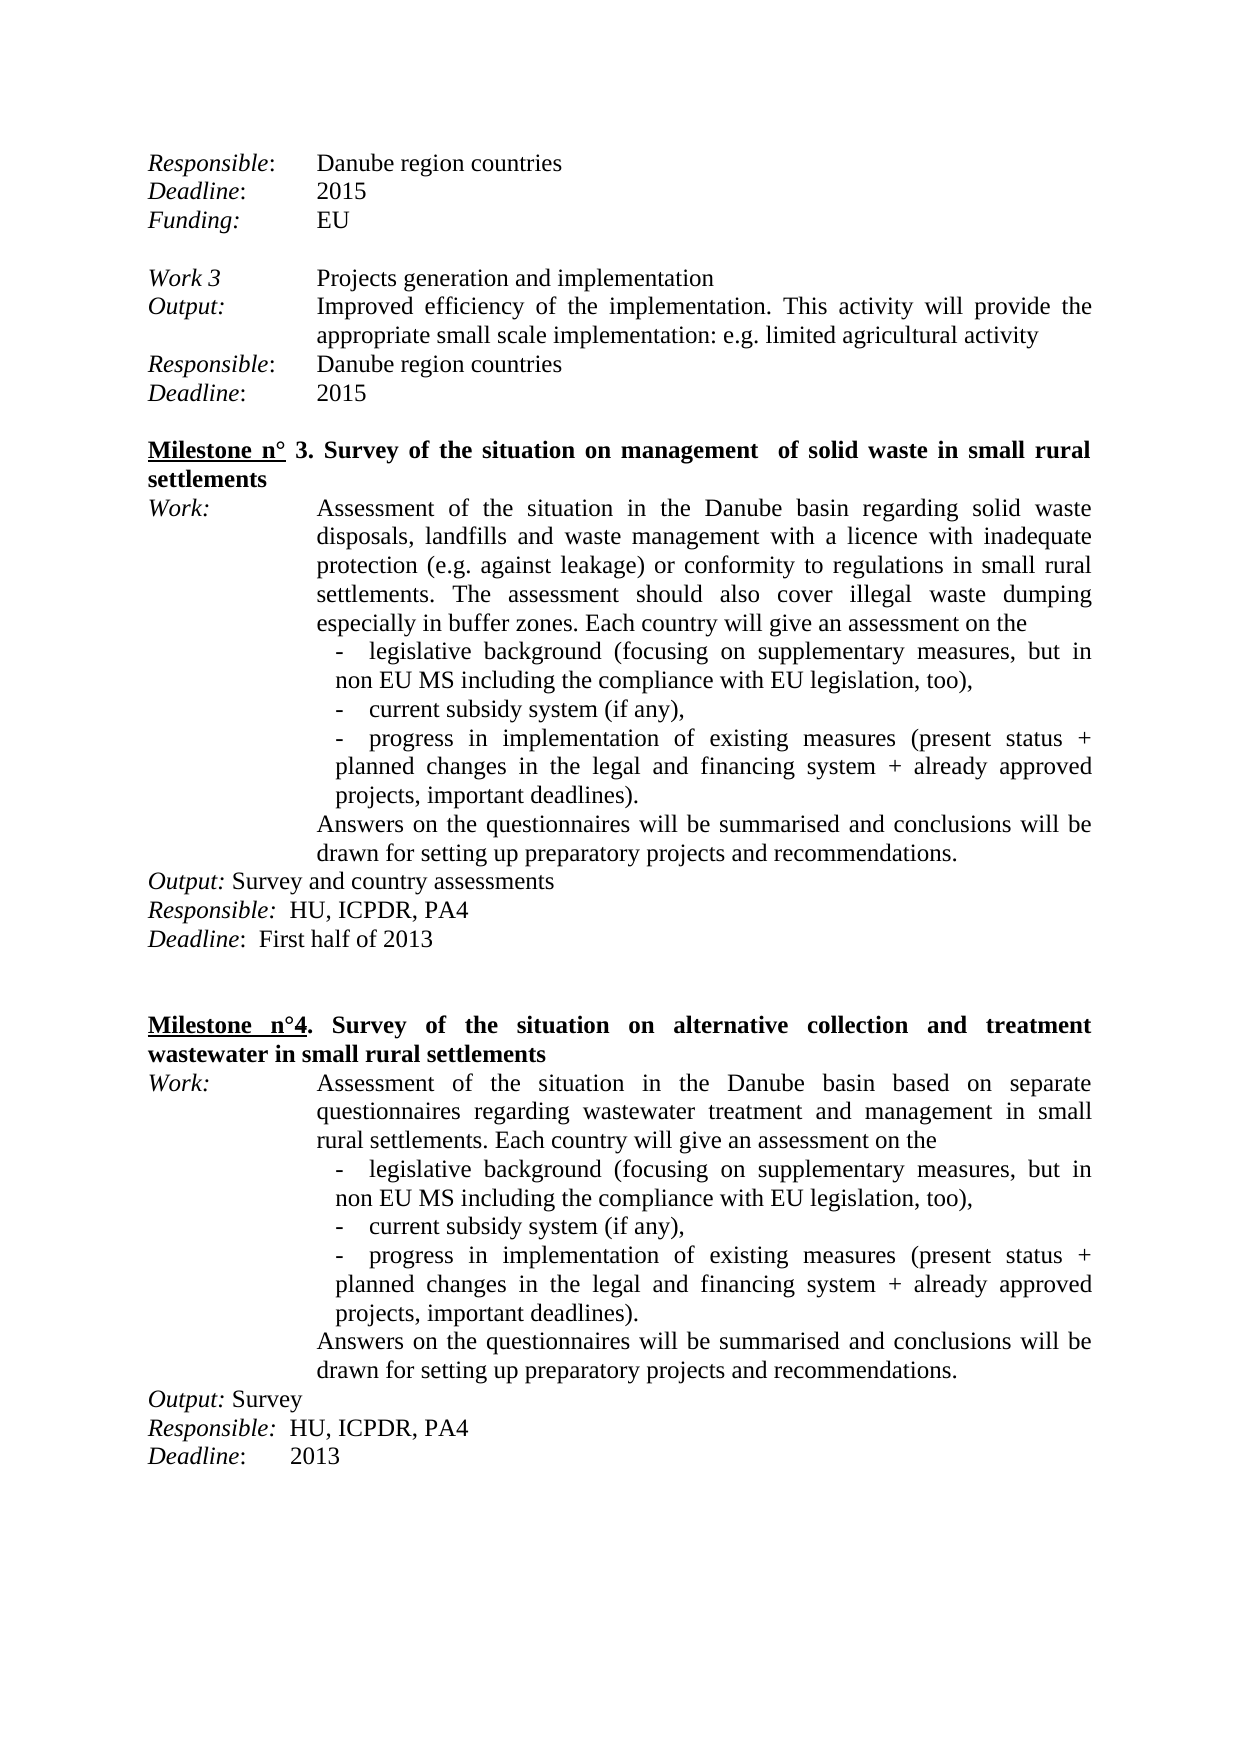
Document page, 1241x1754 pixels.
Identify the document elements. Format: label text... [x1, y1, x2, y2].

text Funding: EU [148, 205, 1093, 234]
text Deadline: 2015 [148, 176, 1093, 205]
text Deadline: 2015 [148, 378, 1093, 406]
text Output: Survey and country assessments [148, 866, 1093, 895]
text Responsible: Danube region countries [148, 148, 1093, 176]
list legislative background (focusing on supplementary measures, but in non EU MS including the compliance with EU legislation, too), [335, 636, 1093, 694]
text Work 3 Projects generation and implementation [148, 263, 1093, 291]
list current subsidy system (if any), [335, 694, 1093, 723]
text Milestone n° 3. Survey of the situation on management of solid waste in small rural settlements [148, 435, 1093, 493]
text Output: Improved efficiency of the implementation. This activity will provide the appropriate small scale implementation: e.g. limited agricultural activity [148, 291, 1093, 349]
text Output: Survey [148, 1384, 1093, 1413]
list current subsidy system (if any), [335, 1211, 1093, 1240]
text Answers on the questionnaires will be summarised and conclusions will be drawn for setting up preparatory projects and recommendations. [316, 1326, 1093, 1384]
list legislative background (focusing on supplementary measures, but in non EU MS including the compliance with EU legislation, too), [335, 1154, 1093, 1211]
text Responsible: HU, ICPDR, PA4 [148, 895, 1093, 924]
list progress in implementation of existing measures (present status + planned changes in the legal and financing system + already approved projects, important deadlines). [335, 1240, 1093, 1326]
text Responsible: HU, ICPDR, PA4 [148, 1413, 1093, 1441]
text Deadline: 2013 [148, 1441, 1093, 1470]
text Responsible: Danube region countries [148, 349, 1093, 378]
text Work: Assessment of the situation in the Danube basin regarding solid waste disposals, landfills and waste management with a licence with inadequate protection (e.g. against leakage) or conformity to regulations in small rural settlements. The assessment should also cover illegal waste dumping especially in buffer zones. Each country will give an assessment on the [148, 493, 1093, 636]
text Deadline: First half of 2013 [148, 924, 1093, 953]
text Milestone n°4. Survey of the situation on alternative collection and treatment wastewater in small rural settlements [148, 1010, 1093, 1068]
text Work: Assessment of the situation in the Danube basin based on separate questionnaires regarding wastewater treatment and management in small rural settlements. Each country will give an assessment on the [148, 1068, 1093, 1154]
text Answers on the questionnaires will be summarised and conclusions will be drawn for setting up preparatory projects and recommendations. [316, 809, 1093, 866]
list progress in implementation of existing measures (present status + planned changes in the legal and financing system + already approved projects, important deadlines). [335, 723, 1093, 809]
